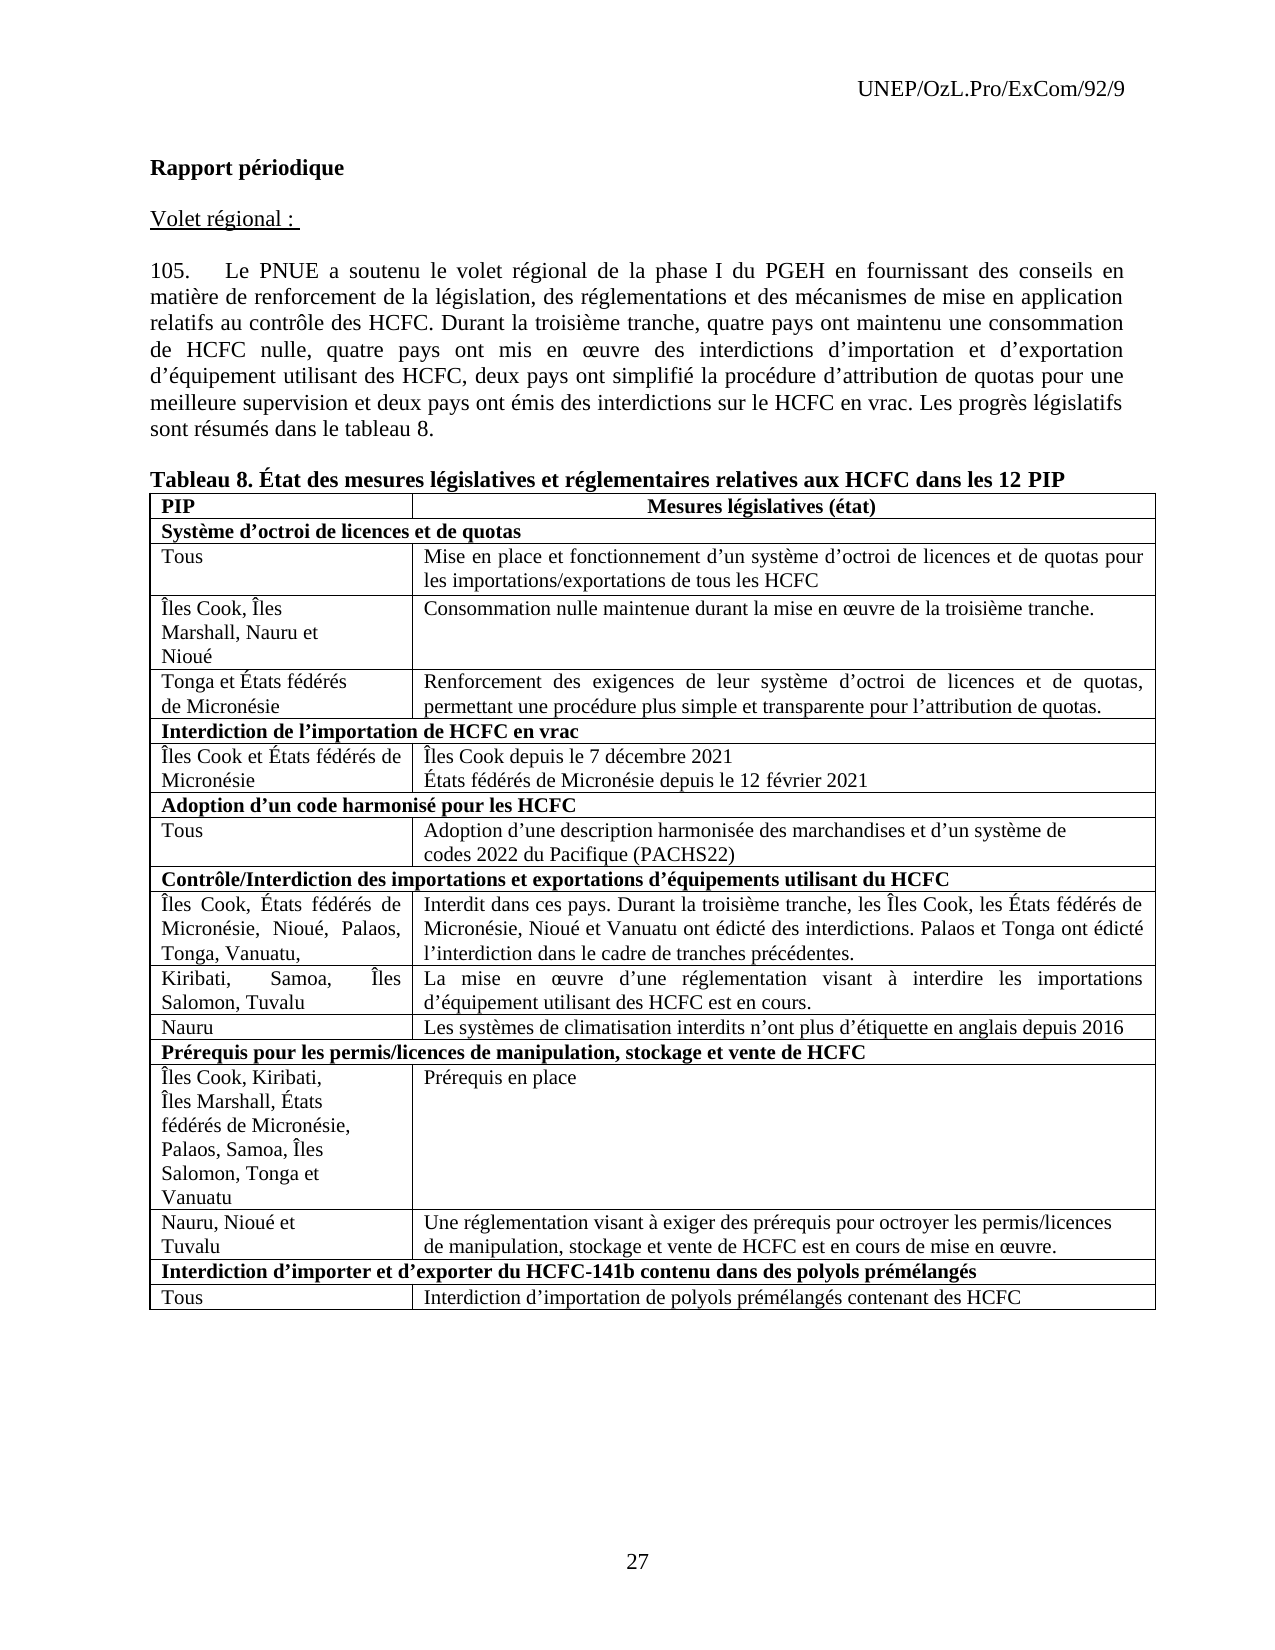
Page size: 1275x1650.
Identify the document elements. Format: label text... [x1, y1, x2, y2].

table_cell Îles Cook et États fédérés de Micronésie [151, 744, 412, 792]
table_cell Renforcement des exigences de leur système d’octroi de licences et de quotas, permettant une procédure plus simple et transparente pour l’attribution de quotas. [413, 670, 1155, 718]
table_header Mesures législatives (état) [413, 494, 1155, 518]
table_cell Tonga et États fédérés de Micronésie [151, 670, 412, 718]
table_cell Prérequis en place [413, 1065, 1155, 1209]
table_cell Une réglementation visant à exiger des prérequis pour octroyer les permis/licences de manipulation, stockage et vente de HCFC est en cours de mise en œuvre. [413, 1210, 1155, 1258]
table_cell Îles Cook, Kiribati, Îles Marshall, États fédérés de Micronésie, Palaos, Samoa, Îles Salomon, Tonga et Vanuatu [151, 1065, 412, 1209]
table_cell Îles Cook, Îles Marshall, Nauru et Nioué [151, 596, 412, 668]
subtitle Rapport périodique [150, 154, 1125, 180]
subtitle Le PNUE a soutenu le volet régional de la phase I du PGEH en fournissant des conseils en matière de renforcement de la législation, des réglementations et des mécanismes de mise en application relatifs au contrôle des HCFC. Durant la troisième tranche, quatre pays ont maintenu une consommation de HCFC nulle, quatre pays ont mis en œuvre des interdictions d’importation et d’exportation d’équipement utilisant des HCFC, deux pays ont simplifié la procédure d’attribution de quotas pour une meilleure supervision et deux pays ont émis des interdictions sur le HCFC en vrac. Les progrès législatifs sont résumés dans le tableau 8. [150, 257, 1125, 441]
list Tableau 8. État des mesures législatives et réglementaires relatives aux HCFC dans les 12 PIP [150, 466, 1125, 493]
table_cell Îles Cook, États fédérés de Micronésie, Nioué, Palaos, Tonga, Vanuatu, [151, 892, 412, 964]
table_cell Mise en place et fonctionnement d’un système d’octroi de licences et de quotas pour les importations/exportations de tous les HCFC [413, 544, 1155, 595]
table_cell Les systèmes de climatisation interdits n’ont plus d’étiquette en anglais depuis 2016 [413, 1015, 1155, 1039]
table_cell Tous [151, 544, 412, 595]
table_cell Îles Cook depuis le 7 décembre 2021 États fédérés de Micronésie depuis le 12 février 2021 [413, 744, 1155, 792]
table_cell Nauru [151, 1015, 412, 1039]
table_cell Système d’octroi de licences et de quotas [151, 519, 1155, 543]
table_cell Adoption d’un code harmonisé pour les HCFC [151, 793, 1155, 817]
table_cell Kiribati, Samoa, Îles Salomon, Tuvalu [151, 966, 412, 1014]
text Volet régional : [150, 205, 1125, 232]
table_cell Interdiction d’importer et d’exporter du HCFC-141b contenu dans des polyols prémélangés [151, 1260, 1155, 1283]
table_cell Consommation nulle maintenue durant la mise en œuvre de la troisième tranche. [413, 596, 1155, 668]
table_cell Tous [151, 818, 412, 866]
table_cell La mise en œuvre d’une réglementation visant à interdire les importations d’équipement utilisant des HCFC est en cours. [413, 966, 1155, 1014]
table_cell Tous [151, 1285, 412, 1309]
table_cell Prérequis pour les permis/licences de manipulation, stockage et vente de HCFC [151, 1040, 1155, 1064]
table_cell Contrôle/Interdiction des importations et exportations d’équipements utilisant du HCFC [151, 867, 1155, 891]
table_cell Interdiction de l’importation de HCFC en vrac [151, 719, 1155, 743]
table_cell Nauru, Nioué et Tuvalu [151, 1210, 412, 1258]
table_cell Interdit dans ces pays. Durant la troisième tranche, les Îles Cook, les États fédérés de Micronésie, Nioué et Vanuatu ont édicté des interdictions. Palaos et Tonga ont édicté l’interdiction dans le cadre de tranches précédentes. [413, 892, 1155, 964]
table_cell Adoption d’une description harmonisée des marchandises et d’un système de codes 2022 du Pacifique (PACHS22) [413, 818, 1155, 866]
table_cell Interdiction d’importation de polyols prémélangés contenant des HCFC [413, 1285, 1155, 1309]
table_header PIP [151, 494, 412, 518]
